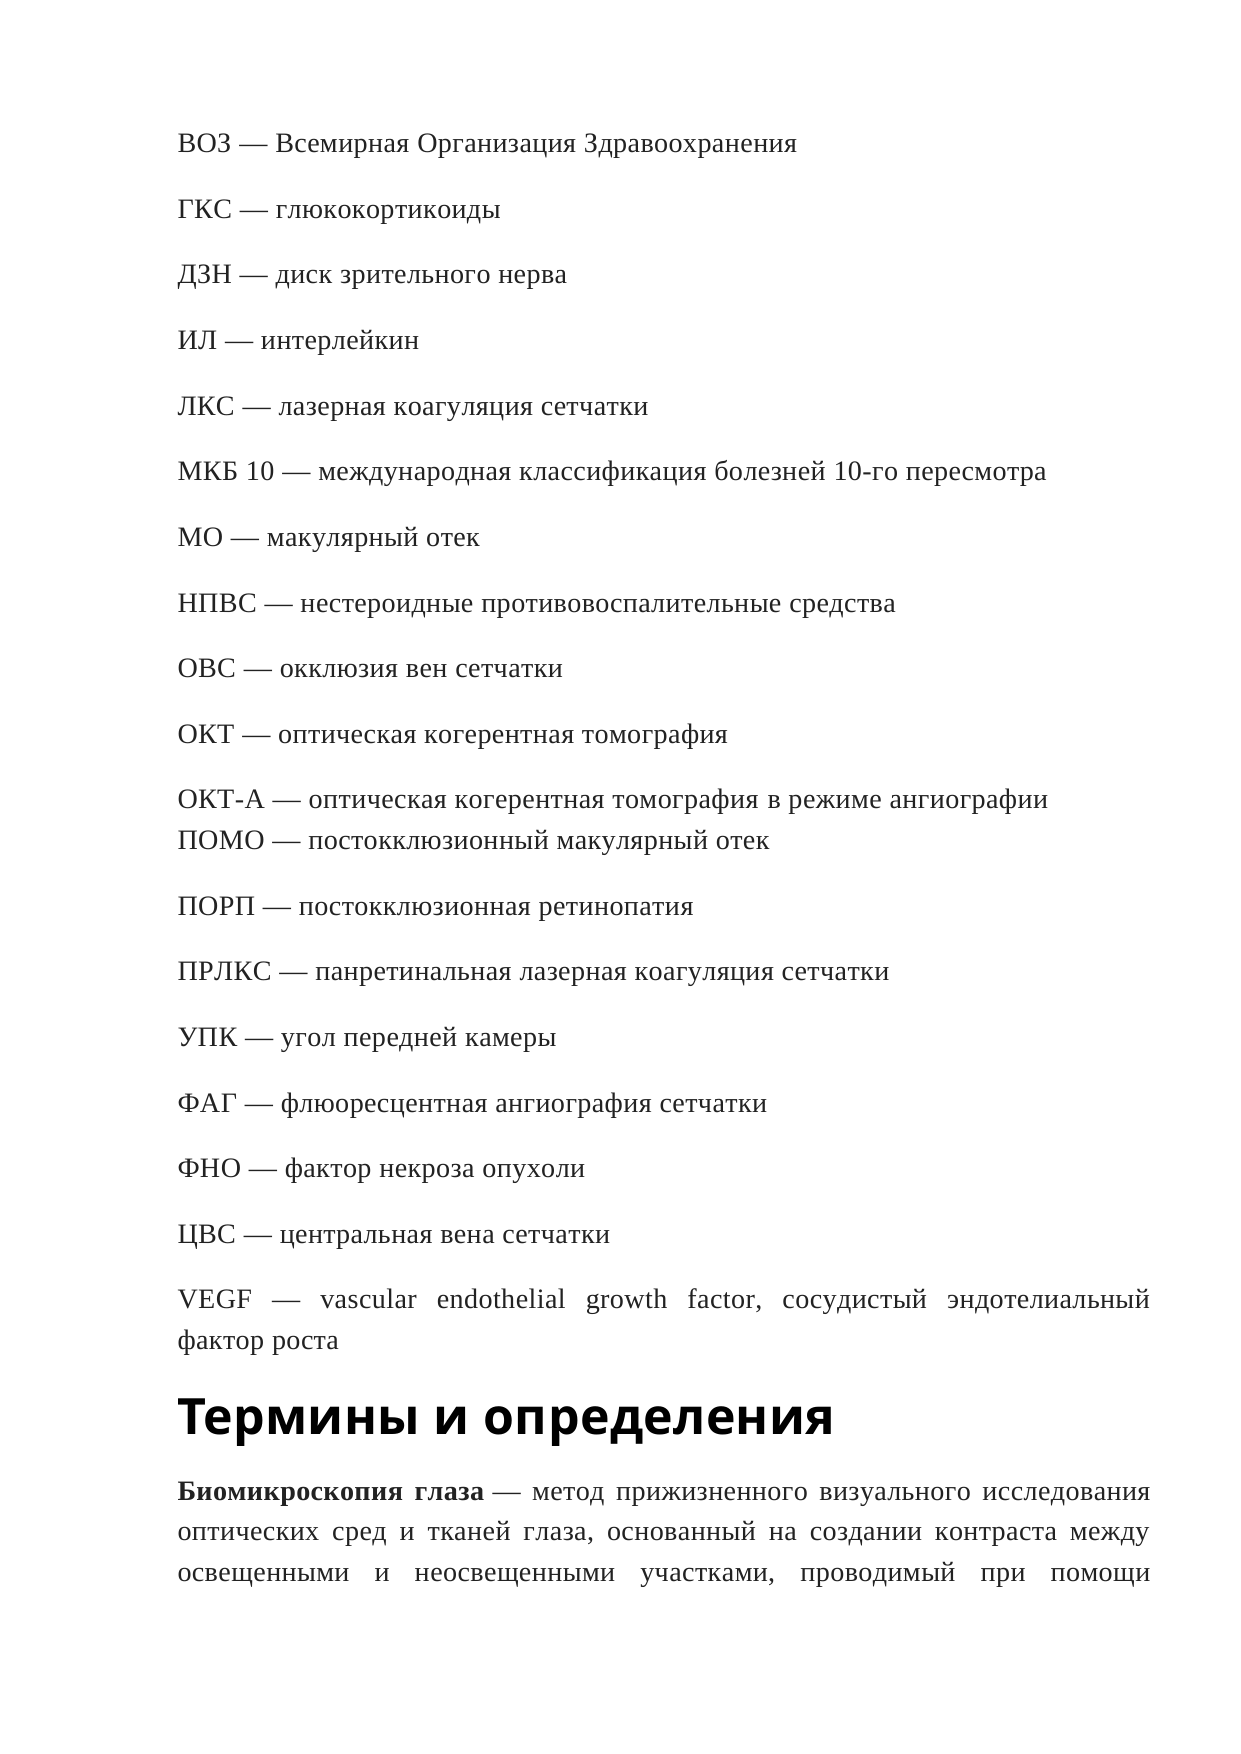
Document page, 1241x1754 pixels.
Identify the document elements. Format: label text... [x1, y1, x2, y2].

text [177, 1465, 1152, 1587]
text ЛКС — лазерная коагуляция сетчатки [177, 381, 1152, 421]
text ПОРП — постокклюзионная ретинопатия [177, 881, 1152, 921]
text ОВС — окклюзия вен сетчатки [177, 643, 1152, 684]
text ОКТ — оптическая когерентная томография [177, 709, 1152, 749]
text МКБ 10 — международная классификация болезней 10-го пересмотра [177, 446, 1152, 487]
text VEGF — vascular endothelial growth factor, сосудистый эндотелиальный фактор роста [177, 1274, 1152, 1356]
text ФАГ — флюоресцентная ангиография сетчатки [177, 1077, 1152, 1118]
text Термины и определения [177, 1381, 1152, 1449]
text ИЛ — интерлейкин [177, 315, 1152, 356]
text ГКС — глюкокортикоиды [177, 184, 1152, 224]
text МО — макулярный отек [177, 512, 1152, 552]
text ДЗН — диск зрительного нерва [177, 249, 1152, 290]
text ОКТ-А — оптическая когерентная томография в режиме ангиографии [177, 774, 1152, 815]
text ФНО — фактор некроза опухоли [177, 1143, 1152, 1184]
text НПВС — нестероидные противовоспалительные средства [177, 577, 1152, 618]
text ЦВС — центральная вена сетчатки [177, 1209, 1152, 1249]
text УПК — угол передней камеры [177, 1012, 1152, 1052]
text ПОМО — постокклюзионный макулярный отек [177, 815, 1152, 856]
text ВОЗ — Всемирная Организация Здравоохранения [177, 118, 1152, 159]
text ПРЛКС — панретинальная лазерная коагуляция сетчатки [177, 946, 1152, 987]
